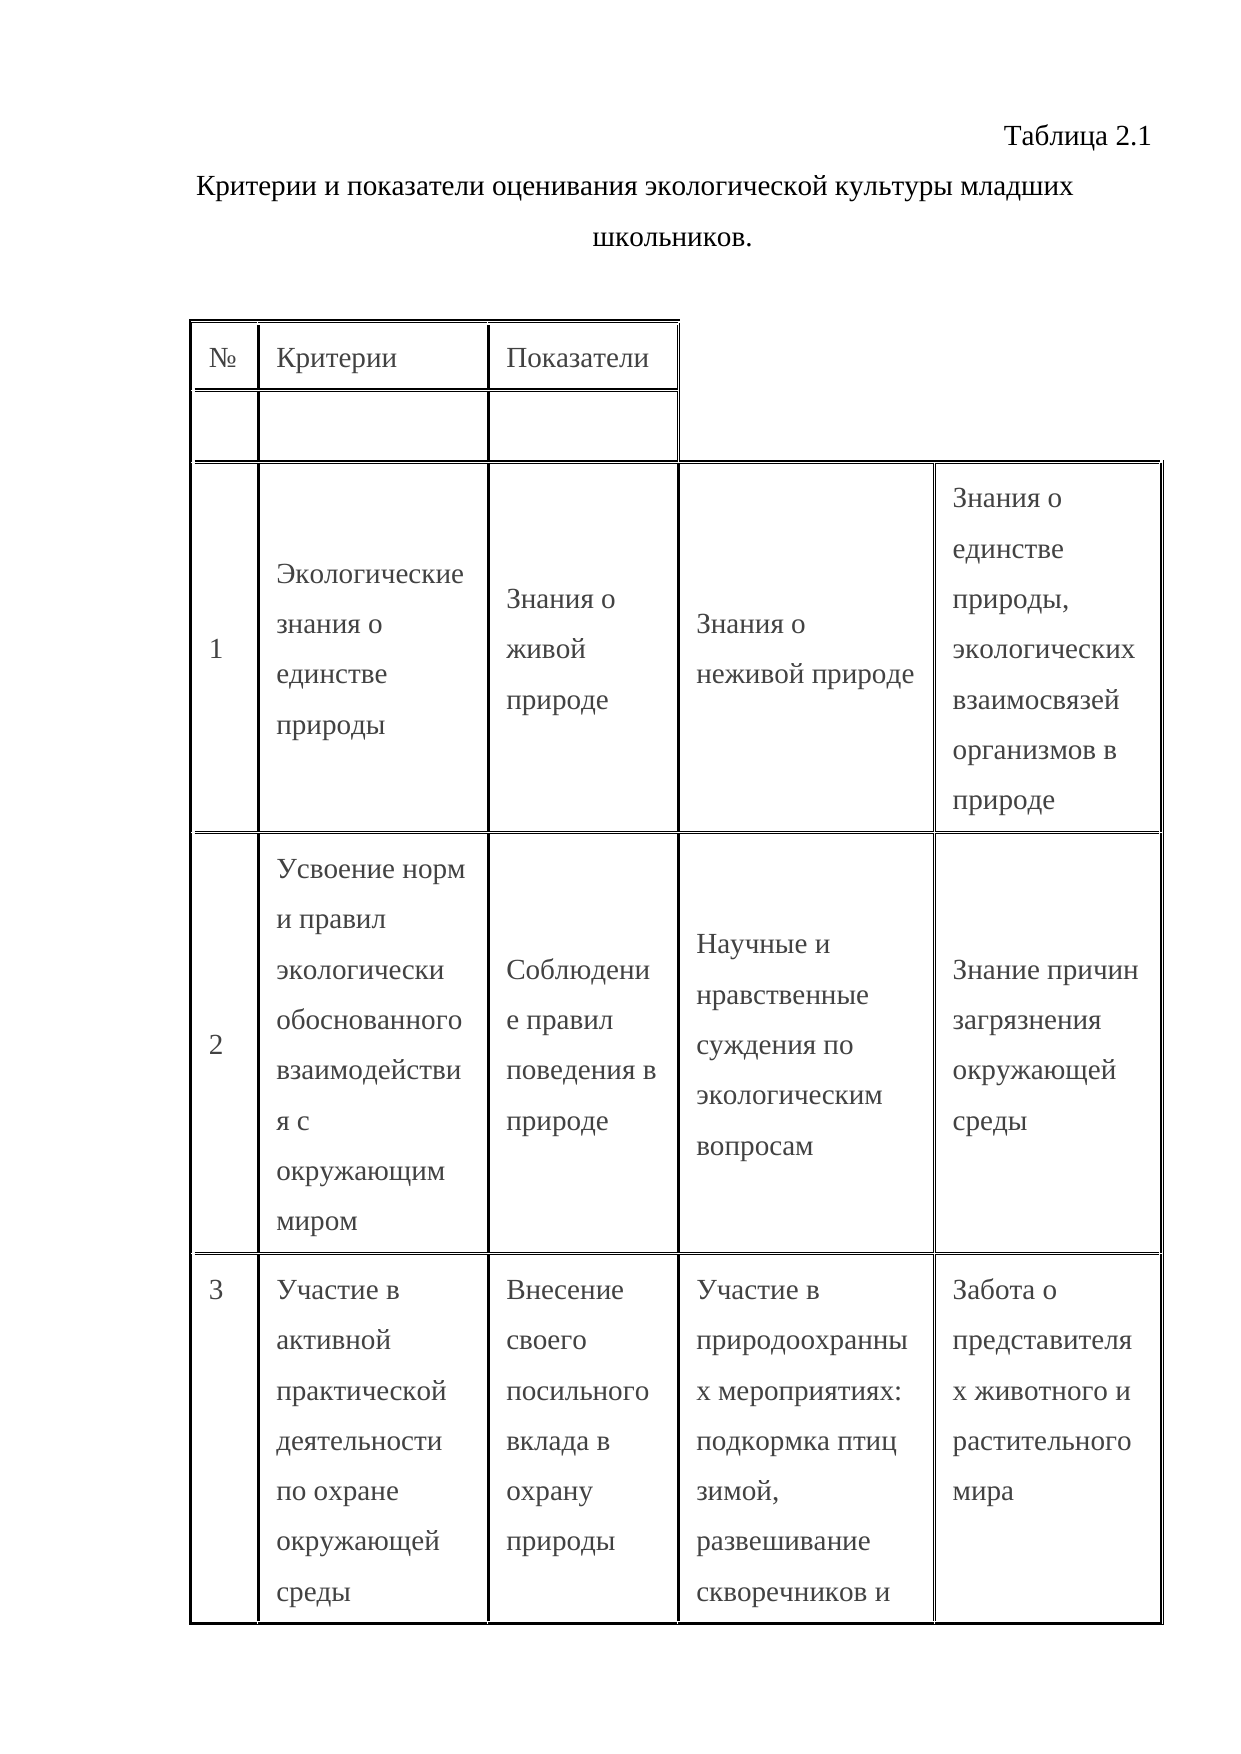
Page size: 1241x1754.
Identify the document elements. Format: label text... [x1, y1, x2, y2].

table_cell [192, 388, 257, 460]
table_header Показатели [488, 323, 678, 388]
table_header Критерии [258, 321, 488, 388]
table_cell 1 [192, 460, 257, 831]
table_cell Знания о единстве природы, экологических взаимосвязей организмов в природе [936, 460, 1162, 831]
table_cell Усвоение норм и правил экологически обоснованного взаимодействия с окружающим миром [260, 834, 487, 1252]
list Таблица 2.1 [118, 118, 1152, 152]
table_cell Экологические знания о единстве природы [260, 464, 487, 831]
table_cell 2 [191, 831, 258, 1252]
table_cell Знания о неживой природе [680, 464, 933, 831]
table_cell Соблюдение правил поведения в природе [490, 834, 677, 1252]
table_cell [678, 1255, 934, 1622]
list Критерии и показатели оценивания экологической культуры младших школьников. [118, 168, 1152, 252]
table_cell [488, 1255, 678, 1622]
table_cell Знание причин загрязнения окружающей среды [935, 831, 1162, 1252]
table_cell 3 [191, 1252, 258, 1622]
table_cell [260, 392, 487, 460]
table_cell Знания о живой природе [490, 464, 677, 831]
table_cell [935, 1252, 1162, 1622]
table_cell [258, 1255, 488, 1622]
table_header № [192, 321, 258, 388]
table_cell Научные и нравственные суждения по экологическим вопросам [680, 834, 933, 1252]
table_cell [490, 392, 677, 460]
